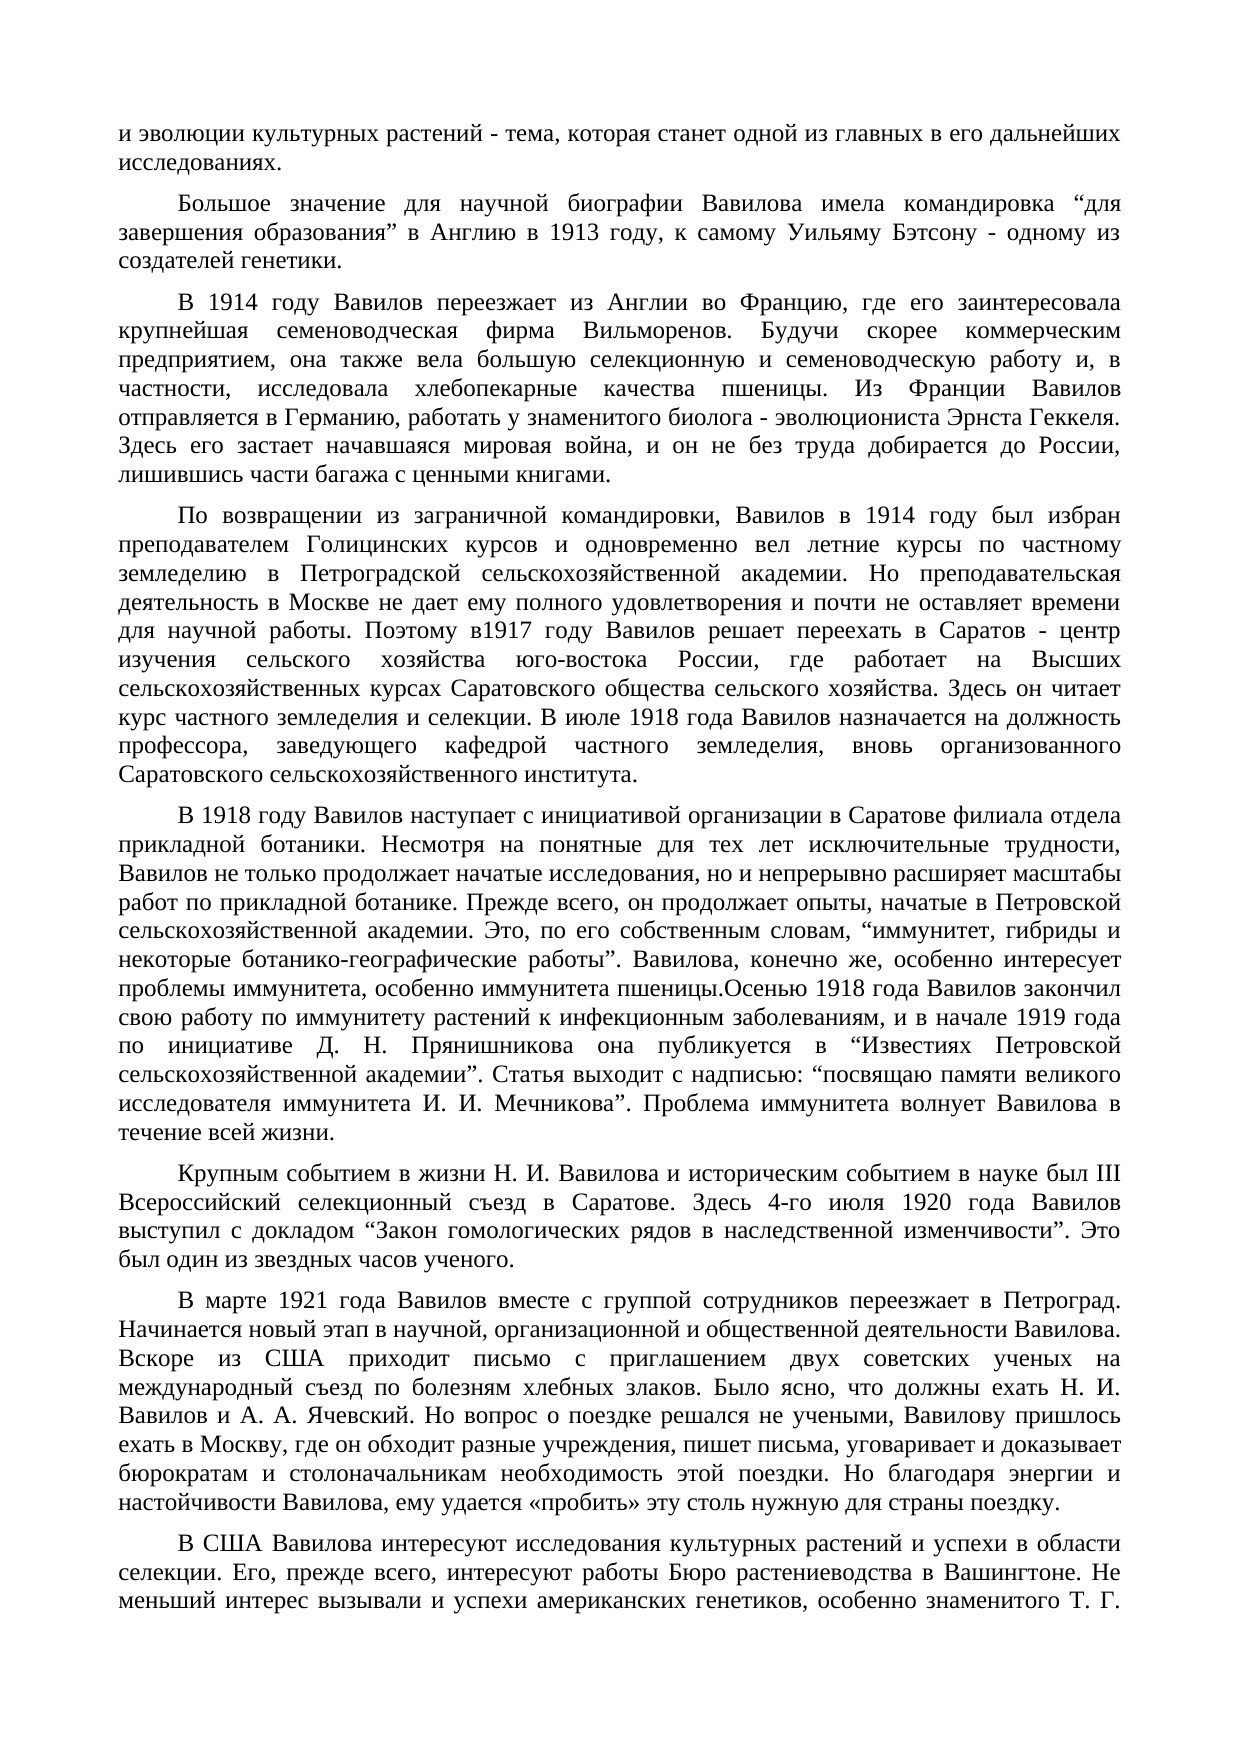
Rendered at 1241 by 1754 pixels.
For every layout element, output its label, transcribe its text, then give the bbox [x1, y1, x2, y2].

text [118, 1528, 1122, 1614]
text В 1914 году Вавилов переезжает из Англии во Францию, где его заинтересовала крупнейшая семеноводческая фирма Вильморенов. Будучи скорее коммерческим предприятием, она также вела большую селекционную и семеноводческую работу и, в частности, исследовала хлебопекарные качества пшеницы. Из Франции Вавилов отправляется в Германию, работать у знаменитого биолога - эволюциониста Эрнста Геккеля. Здесь его застает начавшаяся мировая война, и он не без труда добирается до России, лишившись части багажа с ценными книгами. [118, 287, 1122, 488]
text В марте 1921 года Вавилов вместе с группой сотрудников переезжает в Петроград. Начинается новый этап в научной, организационной и общественной деятельности Вавилова. Вскоре из США приходит письмо с приглашением двух советских ученых на международный съезд по болезням хлебных злаков. Было ясно, что должны ехать Н. И. Вавилов и А. А. Ячевский. Но вопрос о поездке решался не учеными, Вавилову пришлось ехать в Москву, где он обходит разные учреждения, пишет письма, уговаривает и доказывает бюрократам и столоначальникам необходимость этой поездки. Но благодаря энергии и настойчивости Вавилова, ему удается «пробить» эту столь нужную для страны поездку. [118, 1286, 1122, 1516]
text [118, 118, 1122, 176]
text Большое значение для научной биографии Вавилова имела командировка “для завершения образования” в Англию в 1913 году, к самому Уильяму Бэтсону - одному из создателей генетики. [118, 188, 1122, 274]
text Крупным событием в жизни Н. И. Вавилова и историческим событием в науке был III Всероссийский селекционный съезд в Саратове. Здесь 4-го июля 1920 года Вавилов выступил с докладом “Закон гомологических рядов в наследственной изменчивости”. Это был один из звездных часов ученого. [118, 1158, 1122, 1273]
text В 1918 году Вавилов наступает с инициативой организации в Саратове филиала отдела прикладной ботаники. Несмотря на понятные для тех лет исключительные трудности, Вавилов не только продолжает начатые исследования, но и непрерывно расширяет масштабы работ по прикладной ботанике. Прежде всего, он продолжает опыты, начатые в Петровской сельскохозяйственной академии. Это, по его собственным словам, “иммунитет, гибриды и некоторые ботанико-географические работы”. Вавилова, конечно же, особенно интересует проблемы иммунитета, особенно иммунитета пшеницы.Осенью 1918 года Вавилов закончил свою работу по иммунитету растений к инфекционным заболеваниям, и в начале 1919 года по инициативе Д. Н. Прянишникова она публикуется в “Известиях Петровской сельскохозяйственной академии”. Статья выходит с надписью: “посвящаю памяти великого исследователя иммунитета И. И. Мечникова”. Проблема иммунитета волнует Вавилова в течение всей жизни. [118, 801, 1122, 1146]
text По возвращении из заграничной командировки, Вавилов в 1914 году был избран преподавателем Голицинских курсов и одновременно вел летние курсы по частному земледелию в Петроградской сельскохозяйственной академии. Но преподавательская деятельность в Москве не дает ему полного удовлетворения и почти не оставляет времени для научной работы. Поэтому в1917 году Вавилов решает переехать в Саратов - центр изучения сельского хозяйства юго-востока России, где работает на Высших сельскохозяйственных курсах Саратовского общества сельского хозяйства. Здесь он читает курс частного земледелия и селекции. В июле 1918 года Вавилов назначается на должность профессора, заведующего кафедрой частного земледелия, вновь организованного Саратовского сельскохозяйственного института. [118, 501, 1122, 788]
